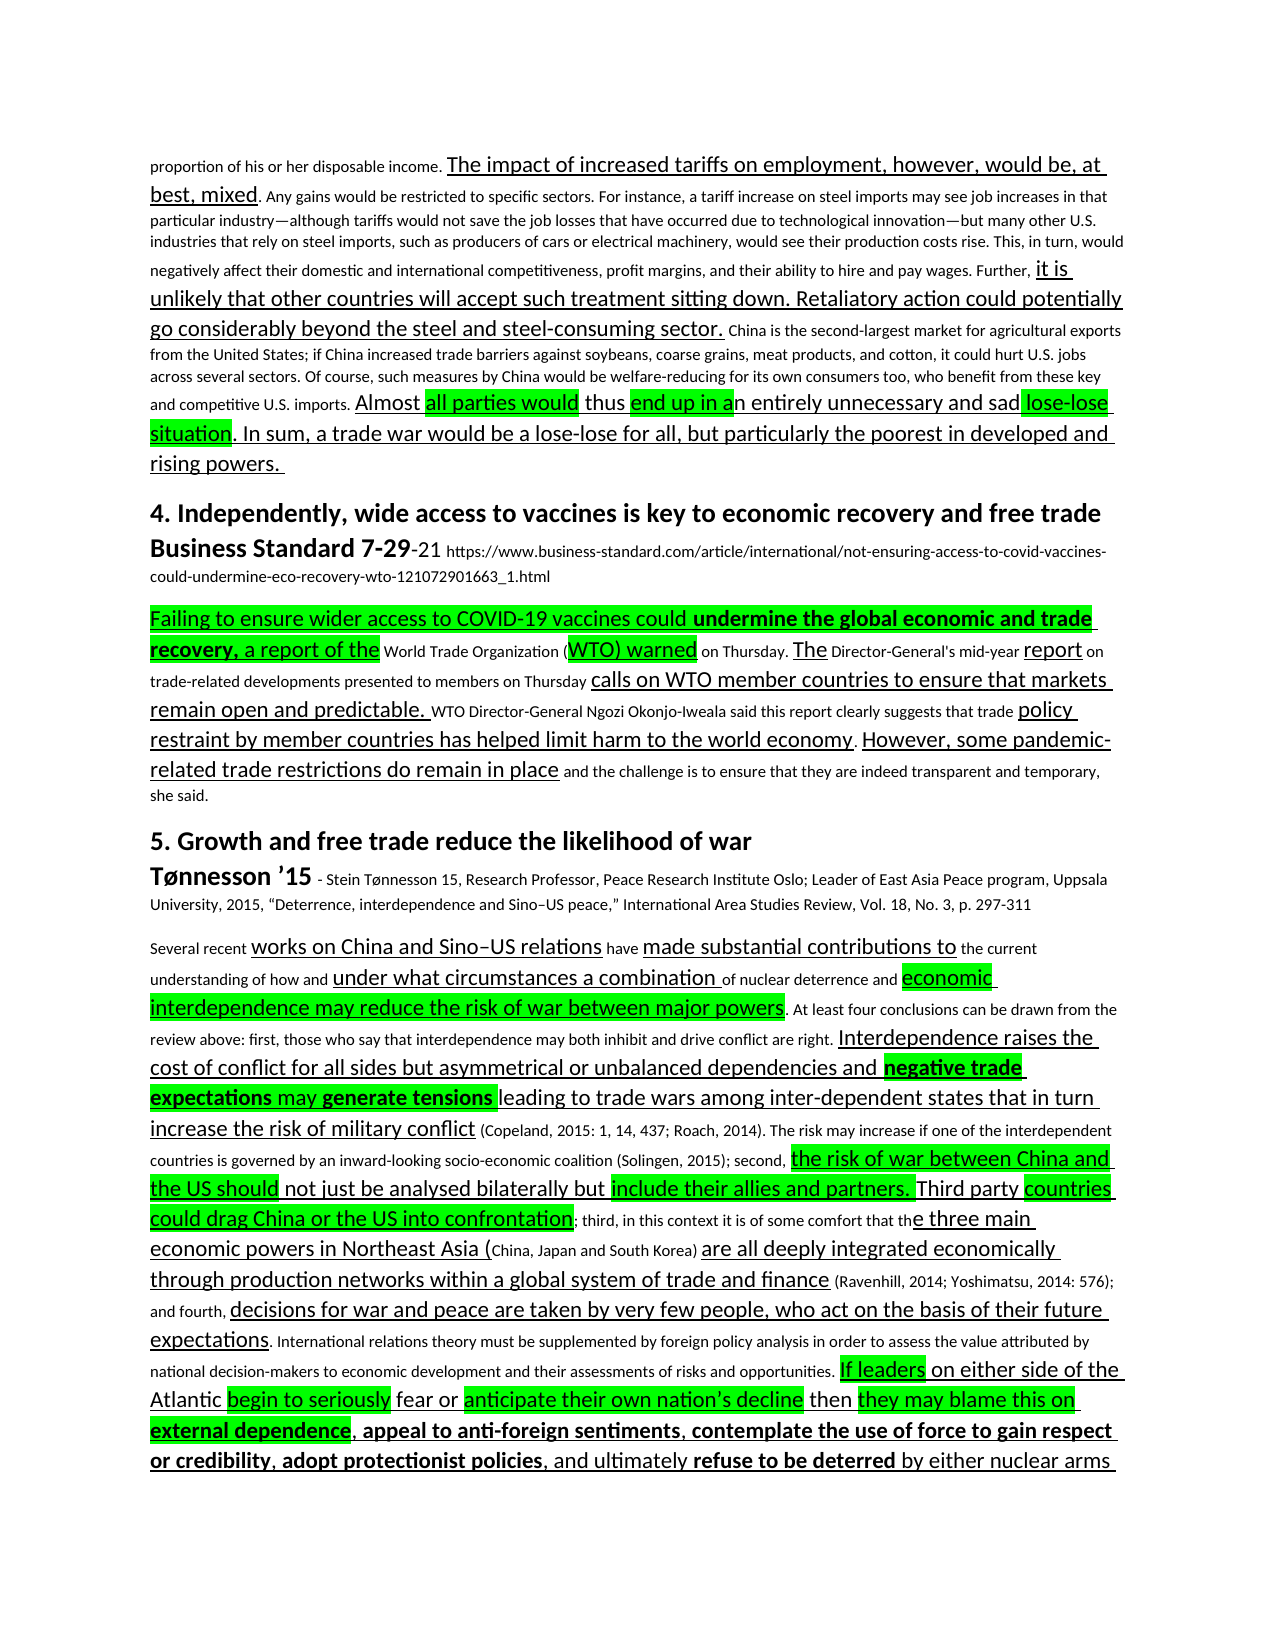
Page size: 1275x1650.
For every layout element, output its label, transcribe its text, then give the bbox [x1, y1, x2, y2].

subtitle 4. Independently, wide access to vaccines is key to economic recovery and free trade [150, 496, 1125, 529]
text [150, 932, 1125, 1474]
text Failing to ensure wider access to COVID-19 vaccines could undermine the global economic and trade recovery, a report of the World Trade Organization (WTO) warned on Thursday. The Director-General's mid-year report on trade-related developments presented to members on Thursday calls on WTO member countries to ensure that markets remain open and predictable. WTO Director-General Ngozi Okonjo-Iweala said this report clearly suggests that trade policy restraint by member countries has helped limit harm to the world economy. However, some pandemic-related trade restrictions do remain in place and the challenge is to ensure that they are indeed transparent and temporary, she said. [150, 604, 1125, 806]
text Business Standard 7-29-21 https://www.business-standard.com/article/international/not-ensuring-access-to-covid-vaccines-could-undermine-eco-recovery-wto-121072901663_1.html [150, 531, 1125, 586]
text Tønnesson ’15 - Stein Tønnesson 15, Research Professor, Peace Research Institute Oslo; Leader of East Asia Peace program, Uppsala University, 2015, “Deterrence, interdependence and Sino–US peace,” International Area Studies Review, Vol. 18, No. 3, p. 297-311 [150, 859, 1125, 914]
subtitle 5. Growth and free trade reduce the likelihood of war [150, 824, 1125, 857]
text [150, 150, 1125, 477]
